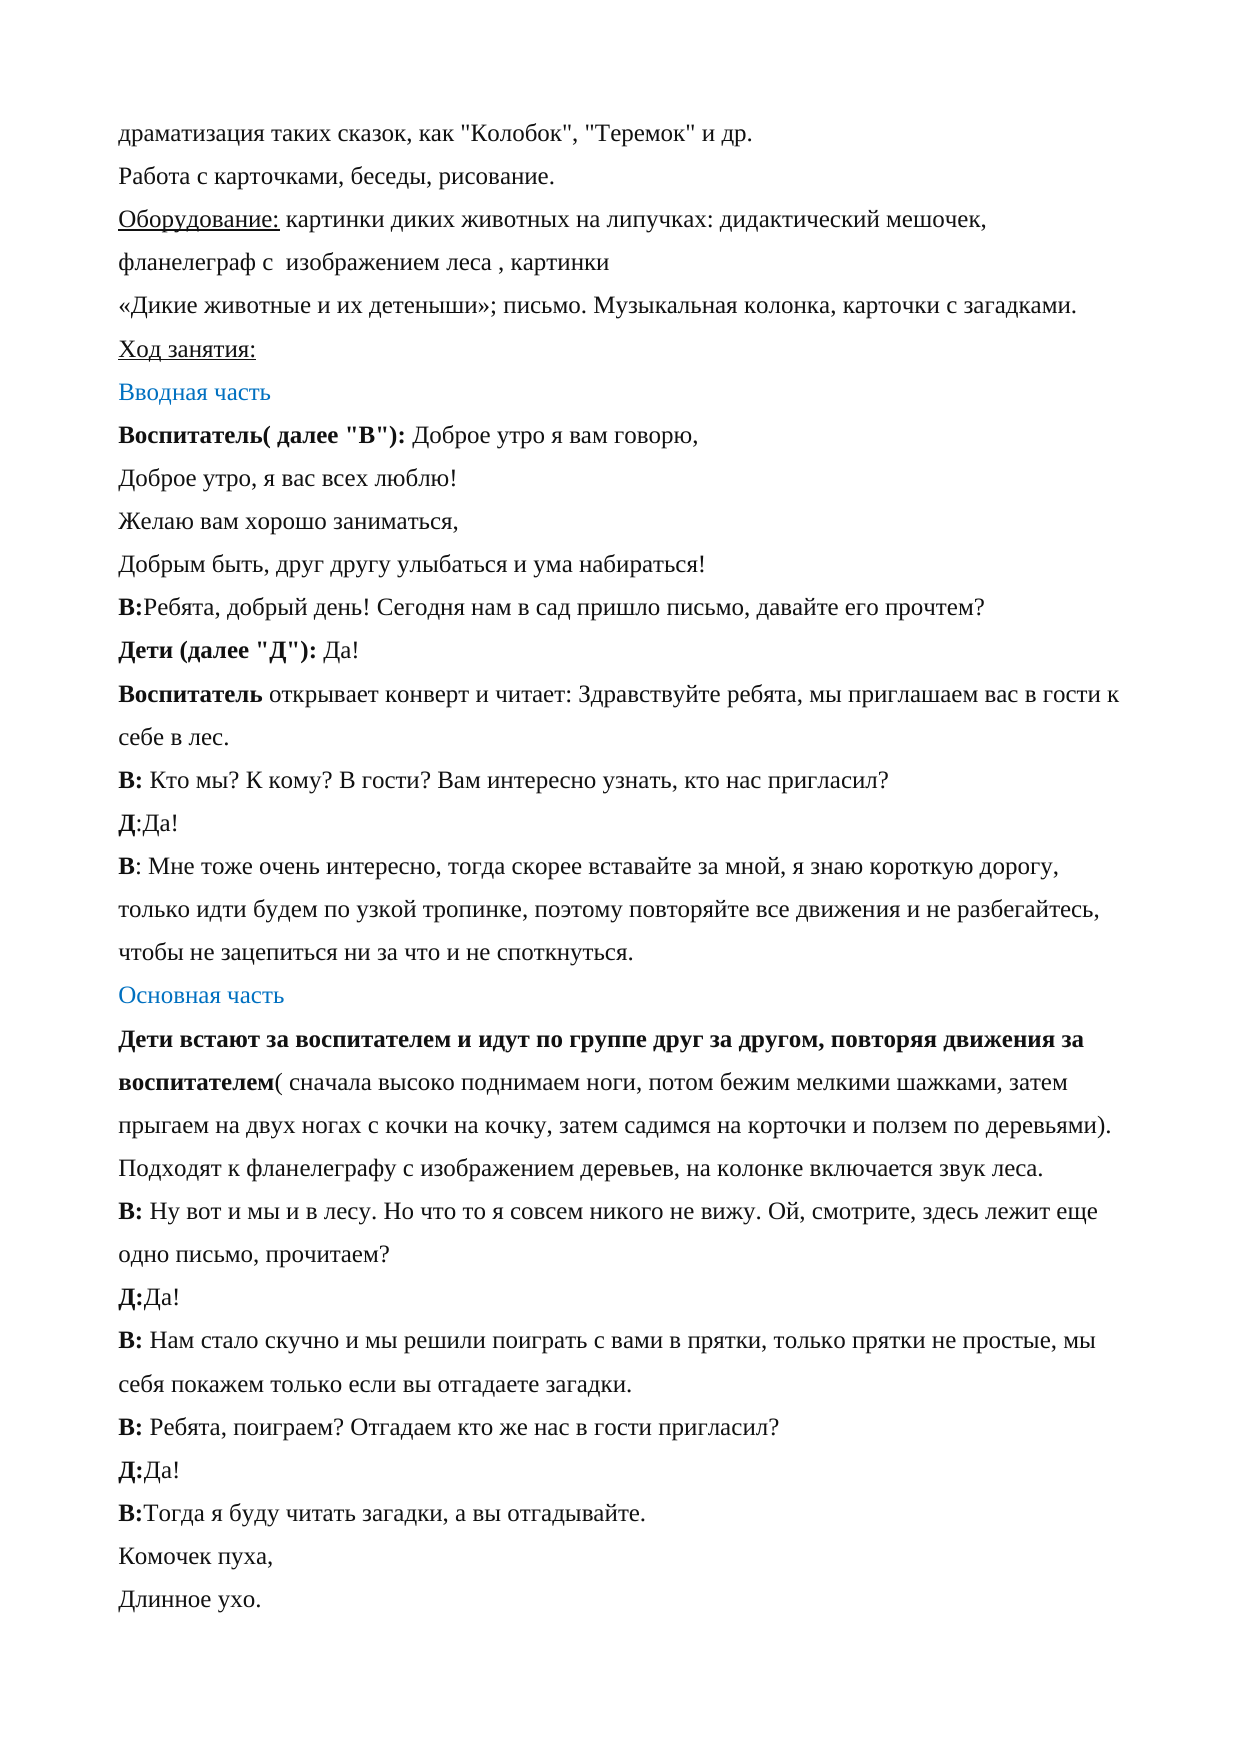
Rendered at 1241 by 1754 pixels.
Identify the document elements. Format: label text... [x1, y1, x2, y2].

text «Дикие животные и их детеныши»; письмо. Музыкальная колонка, карточки с загадками. [118, 291, 1122, 319]
text Д:Да! [118, 808, 1122, 837]
text Работа с карточками, беседы, рисование. [118, 161, 1122, 190]
text Комочек пуха, [118, 1541, 1122, 1570]
text Длинное ухо. [118, 1584, 1122, 1613]
text Добрым быть, друг другу улыбаться и ума набираться! [118, 549, 1122, 578]
text В: Мне тоже очень интересно, тогда скорее вставайте за мной, я знаю короткую дорогу, только идти будем по узкой тропинке, поэтому повторяйте все движения и не разбегайтесь, чтобы не зацепиться ни за что и не споткнуться. [118, 851, 1122, 966]
text Доброе утро, я вас всех люблю! [118, 463, 1122, 492]
text Д:Да! [118, 1455, 1122, 1484]
text Воспитатель( далее "В"): Доброе утро я вам говорю, [118, 420, 1122, 449]
text Основная часть [118, 981, 1122, 1009]
text Воспитатель открывает конверт и читает: Здравствуйте ребята, мы приглашаем вас в гости к себе в лес. [118, 679, 1122, 751]
text В: Ребята, поиграем? Отгадаем кто же нас в гости пригласил? [118, 1412, 1122, 1441]
text В: Ну вот и мы и в лесу. Но что то я совсем никого не вижу. Ой, смотрите, здесь лежит еще одно письмо, прочитаем? [118, 1196, 1122, 1268]
text Дети встают за воспитателем и идут по группе друг за другом, повторяя движения за воспитателем( сначала высоко поднимаем ноги, потом бежим мелкими шажками, затем прыгаем на двух ногах с кочки на кочку, затем садимся на корточки и ползем по деревьями). Подходят к фланелеграфу с изображением деревьев, на колонке включается звук леса. [118, 1024, 1122, 1182]
text Ход занятия: [118, 334, 1122, 362]
text Д:Да! [118, 1282, 1122, 1311]
text драматизация таких сказок, как "Колобок", "Теремок" и др. [118, 118, 1122, 147]
text В: Нам стало скучно и мы решили поиграть с вами в прятки, только прятки не простые, мы себя покажем только если вы отгадаете загадки. [118, 1326, 1122, 1397]
text В:Ребята, добрый день! Сегодня нам в сад пришло письмо, давайте его прочтем? [118, 592, 1122, 621]
text В: Кто мы? К кому? В гости? Вам интересно узнать, кто нас пригласил? [118, 765, 1122, 794]
text В:Тогда я буду читать загадки, а вы отгадывайте. [118, 1498, 1122, 1527]
text Дети (далее "Д"): Да! [118, 636, 1122, 664]
text Желаю вам хорошо заниматься, [118, 506, 1122, 535]
text Вводная часть [118, 377, 1122, 406]
text Оборудование: картинки диких животных на липучках: дидактический мешочек, фланелеграф с изображением леса , картинки [118, 204, 1122, 276]
